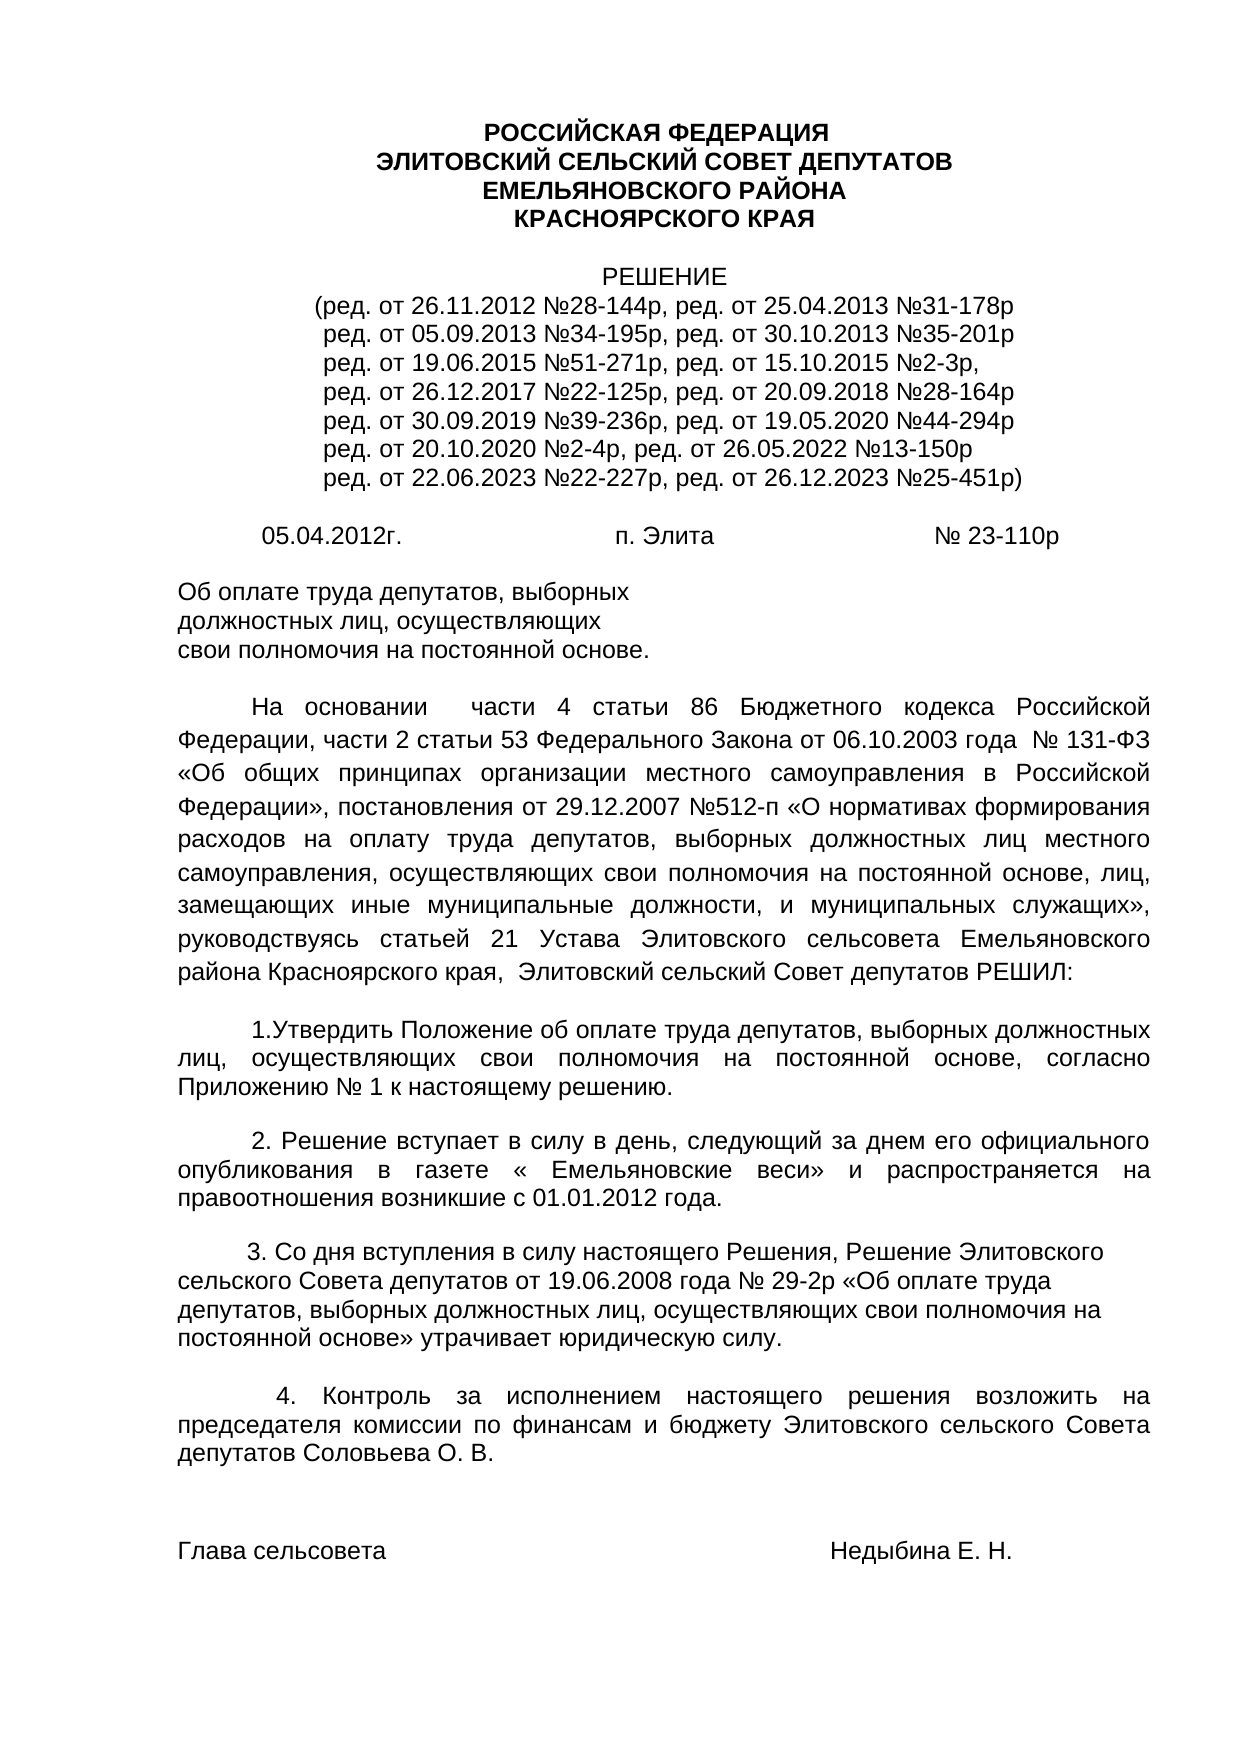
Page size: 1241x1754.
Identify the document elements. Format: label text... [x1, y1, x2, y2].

table_header 05.04.2012г. [166, 521, 498, 549]
text ЭЛИТОВСКИЙ СЕЛЬСКИЙ СОВЕТ ДЕПУТАТОВ [177, 147, 1152, 176]
table_header № 23-110р [831, 521, 1163, 549]
text КРАСНОЯРСКОГО КРАЯ [177, 204, 1152, 233]
text ред. от 26.12.2017 №22-125р, ред. от 20.09.2018 №28-164р [177, 377, 1152, 406]
text 4. Контроль за исполнением настоящего решения возложить на председателя комиссии по финансам и бюджету Элитовского сельского Совета депутатов Соловьева О. В. [177, 1381, 1152, 1467]
text 1.Утвердить Положение об оплате труда депутатов, выборных должностных лиц, осуществляющих свои полномочия на постоянной основе, согласно Приложению № 1 к настоящему решению. [177, 1014, 1152, 1101]
text ред. от 30.09.2019 №39-236р, ред. от 19.05.2020 №44-294р [177, 406, 1152, 434]
text свои полномочия на постоянной основе. [177, 635, 1152, 664]
table_header п. Элита [498, 521, 831, 549]
text РОССИЙСКАЯ ФЕДЕРАЦИЯ [177, 118, 1152, 147]
text ред. от 20.10.2020 №2-4р, ред. от 26.05.2022 №13-150р [177, 434, 1152, 463]
text 2. Решение вступает в силу в день, следующий за днем его официального опубликования в газете « Емельяновские веси» и распространяется на правоотношения возникшие с 01.01.2012 года. [177, 1126, 1152, 1212]
text ЕМЕЛЬЯНОВСКОГО РАЙОНА [177, 176, 1152, 204]
text На основании части 4 статьи 86 Бюджетного кодекса Российской Федерации, части 2 статьи 53 Федерального Закона от 06.10.2003 года № 131-ФЗ «Об общих принципах организации местного самоуправления в Российской Федерации», постановления от 29.12.2007 №512-п «О нормативах формирования расходов на оплату труда депутатов, выборных должностных лиц местного самоуправления, осуществляющих свои полномочия на постоянной основе, лиц, замещающих иные муниципальные должности, и муниципальных служащих», руководствуясь статьей 21 Устава Элитовского сельсовета Емельяновского района Красноярского края, Элитовский сельский Совет депутатов РЕШИЛ: [177, 692, 1152, 985]
text ред. от 05.09.2013 №34-195р, ред. от 30.10.2013 №35-201р [177, 319, 1152, 348]
text (ред. от 26.11.2012 №28-144р, ред. от 25.04.2013 №31-178р [177, 291, 1152, 319]
text Глава сельсовета Недыбина Е. Н. [177, 1536, 1152, 1565]
text должностных лиц, осуществляющих [177, 606, 1152, 635]
text Об оплате труда депутатов, выборных [177, 577, 1152, 606]
text 3. Со дня вступления в силу настоящего Решения, Решение Элитовского сельского Совета депутатов от 19.06.2008 года № 29-2р «Об оплате труда депутатов, выборных должностных лиц, осуществляющих свои полномочия на постоянной основе» утрачивает юридическую силу. [177, 1237, 1152, 1352]
text РЕШЕНИЕ [177, 262, 1152, 291]
text ред. от 19.06.2015 №51-271р, ред. от 15.10.2015 №2-3р, [177, 348, 1152, 377]
text ред. от 22.06.2023 №22-227р, ред. от 26.12.2023 №25-451р) [177, 463, 1152, 492]
